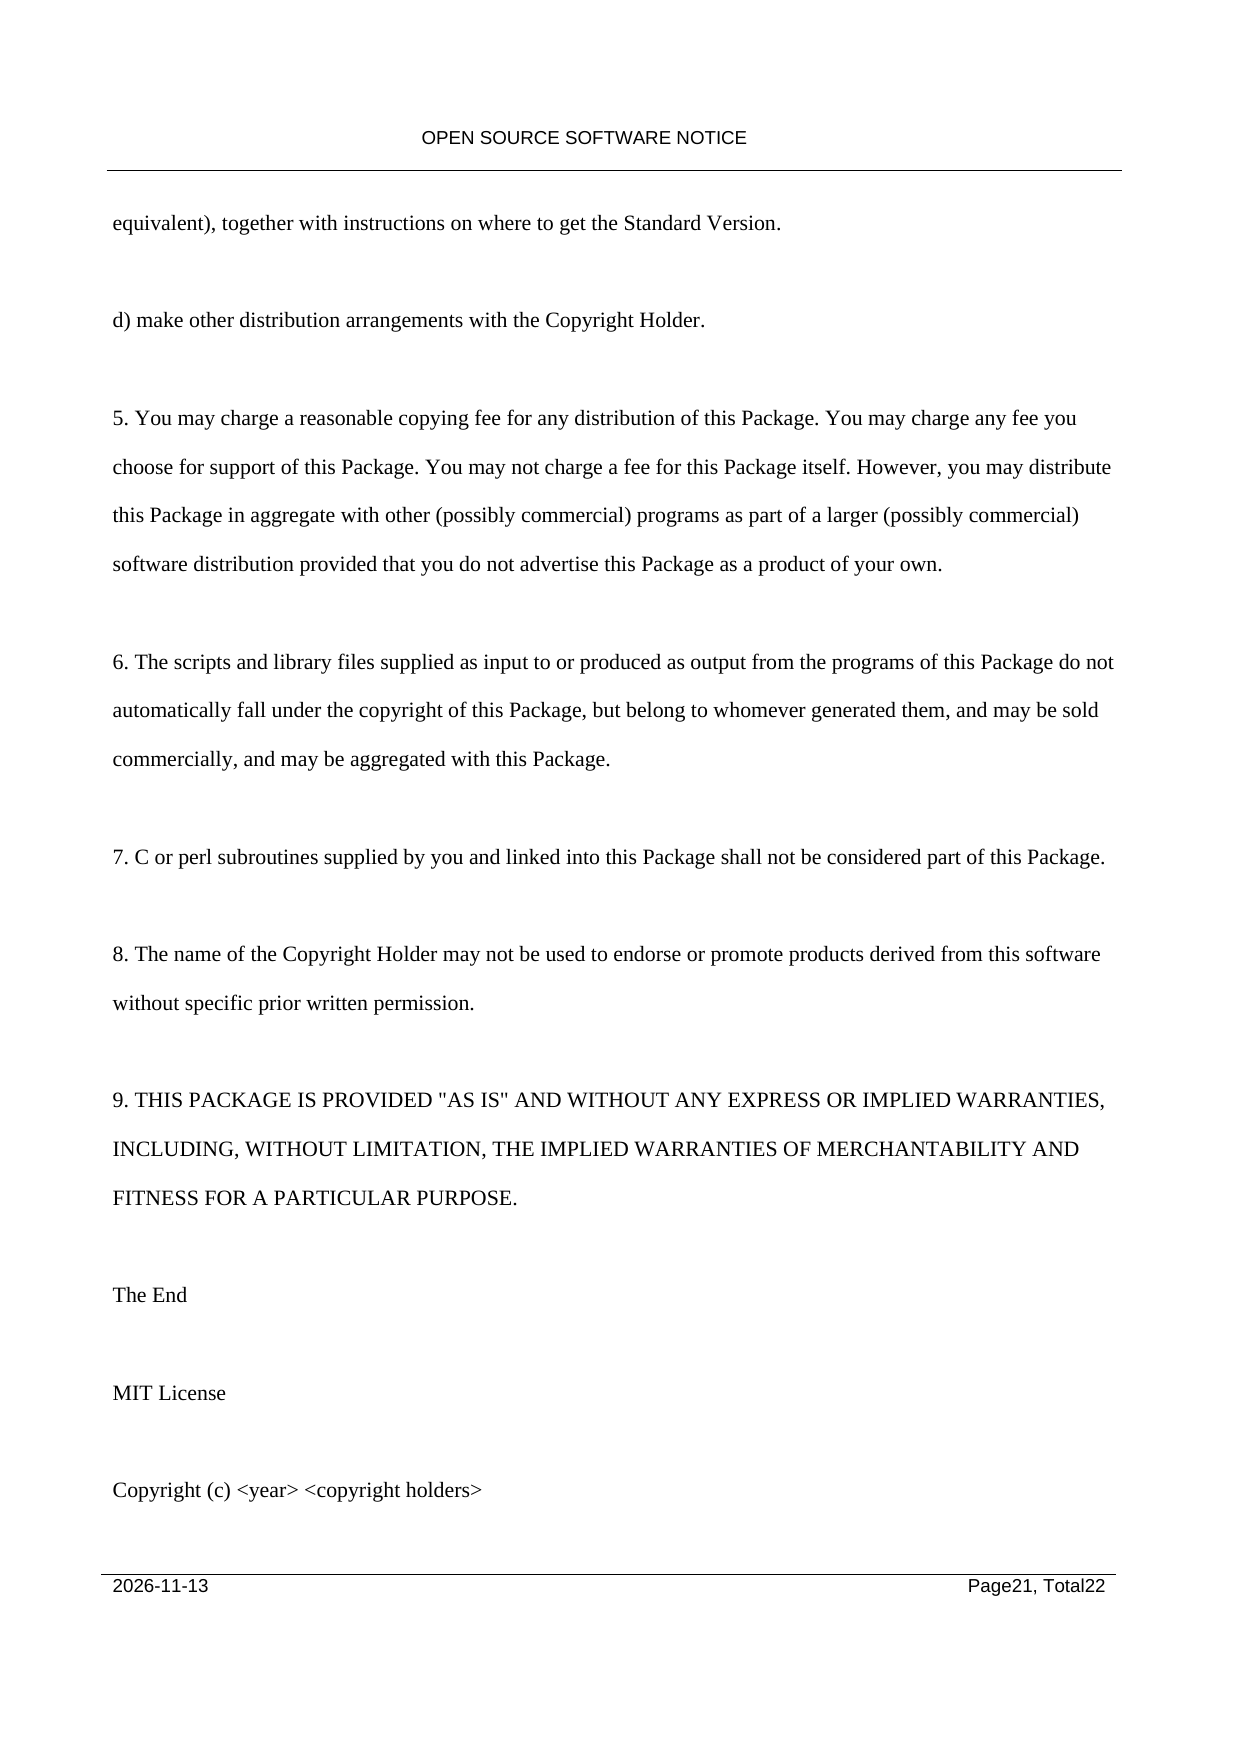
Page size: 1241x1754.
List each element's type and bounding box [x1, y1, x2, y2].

text [112, 206, 1128, 1506]
